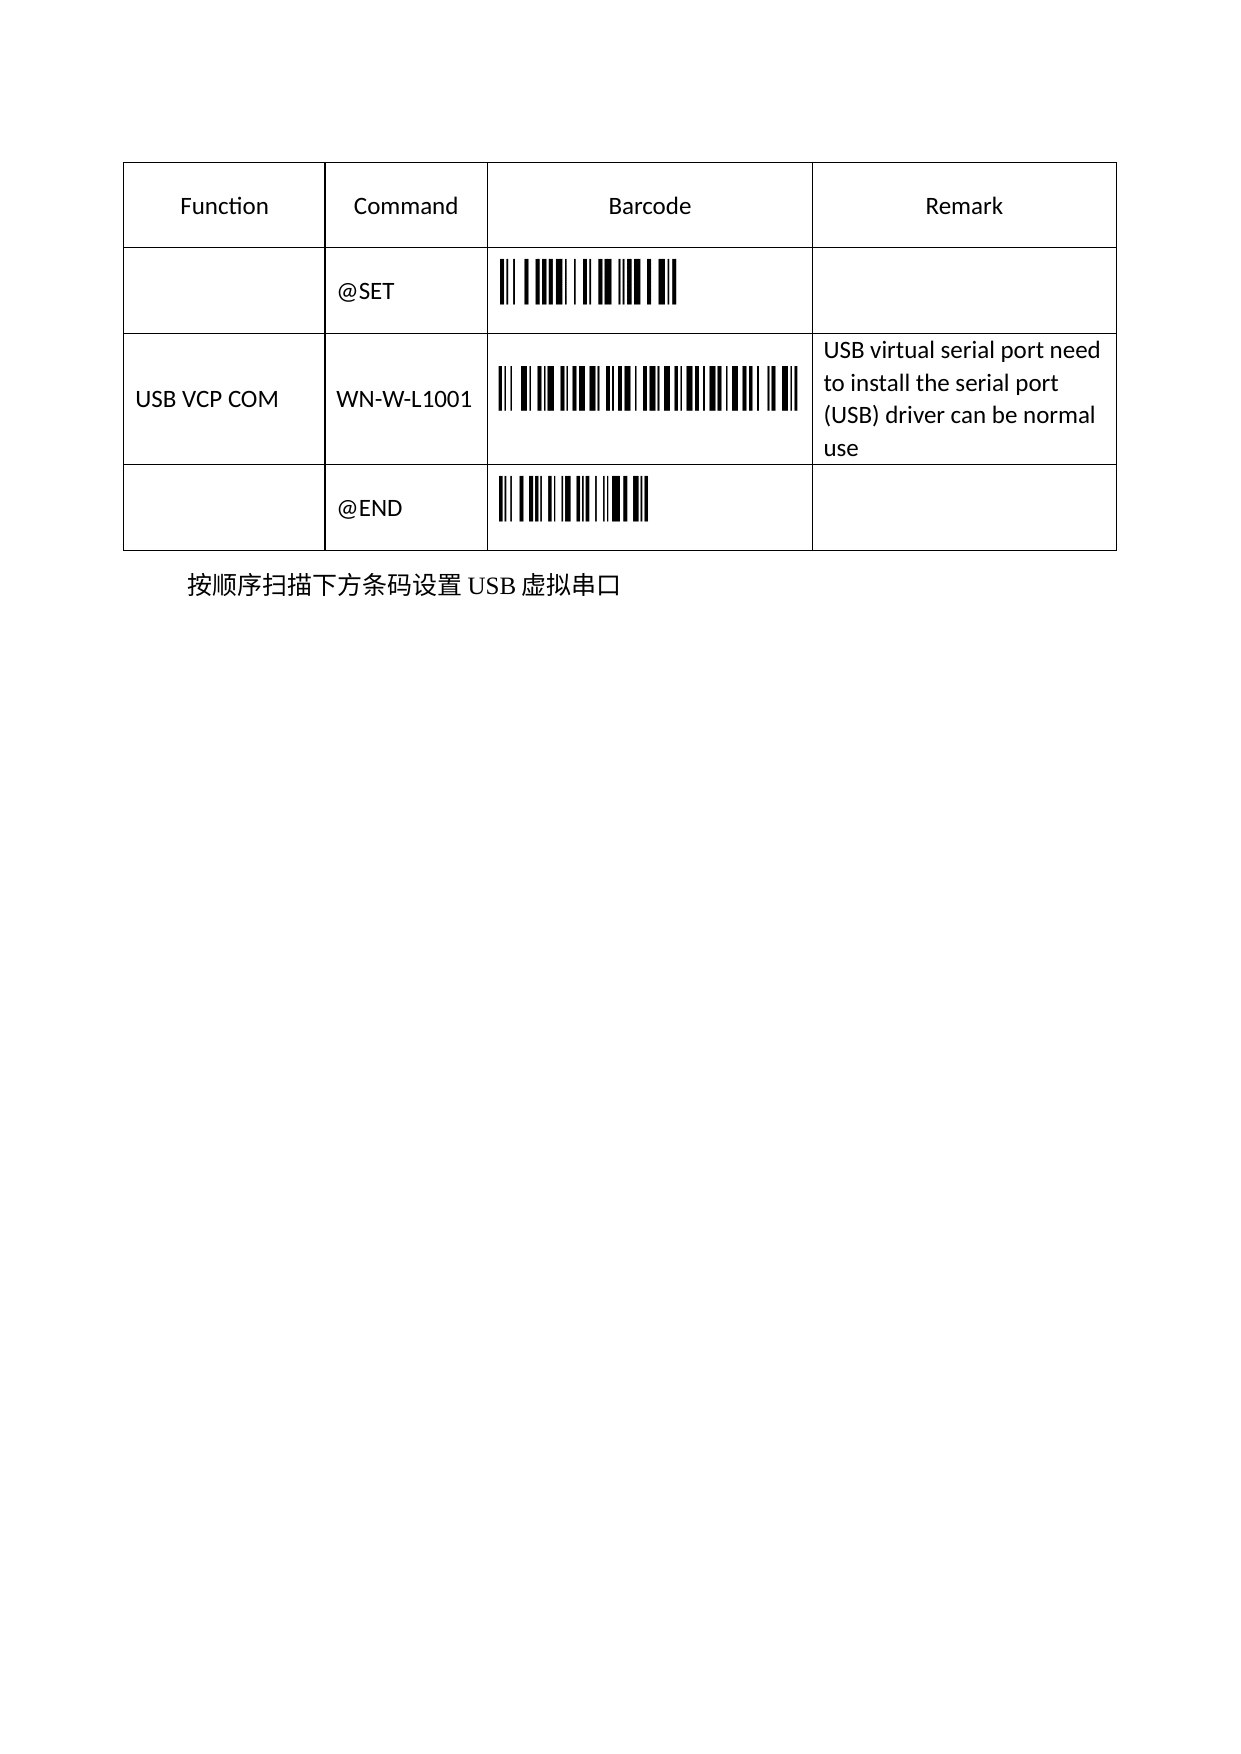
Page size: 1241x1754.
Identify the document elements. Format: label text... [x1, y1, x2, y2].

table_header Remark [813, 163, 1116, 247]
table_cell @SET [326, 248, 487, 332]
table_header Function [124, 163, 324, 247]
table_cell WN-W-L1001 [326, 334, 487, 463]
table_header Barcode [488, 163, 812, 247]
picture [498, 474, 649, 522]
table_cell [488, 465, 812, 550]
picture [498, 366, 798, 411]
table_cell USB virtual serial port need to install the serial port (USB) driver can be normal use [813, 334, 1116, 463]
table_cell @END [326, 465, 487, 550]
table_cell [488, 334, 812, 463]
picture [498, 257, 677, 305]
table_cell [124, 248, 324, 332]
table_cell [488, 248, 812, 332]
table_cell [813, 248, 1116, 332]
table_cell [813, 465, 1116, 550]
text 按顺序扫描下方条码设置USB虚拟串口 [187, 551, 1053, 616]
table_cell USB VCP COM [124, 334, 324, 463]
table_cell [124, 465, 324, 550]
table_header Command [326, 163, 487, 247]
